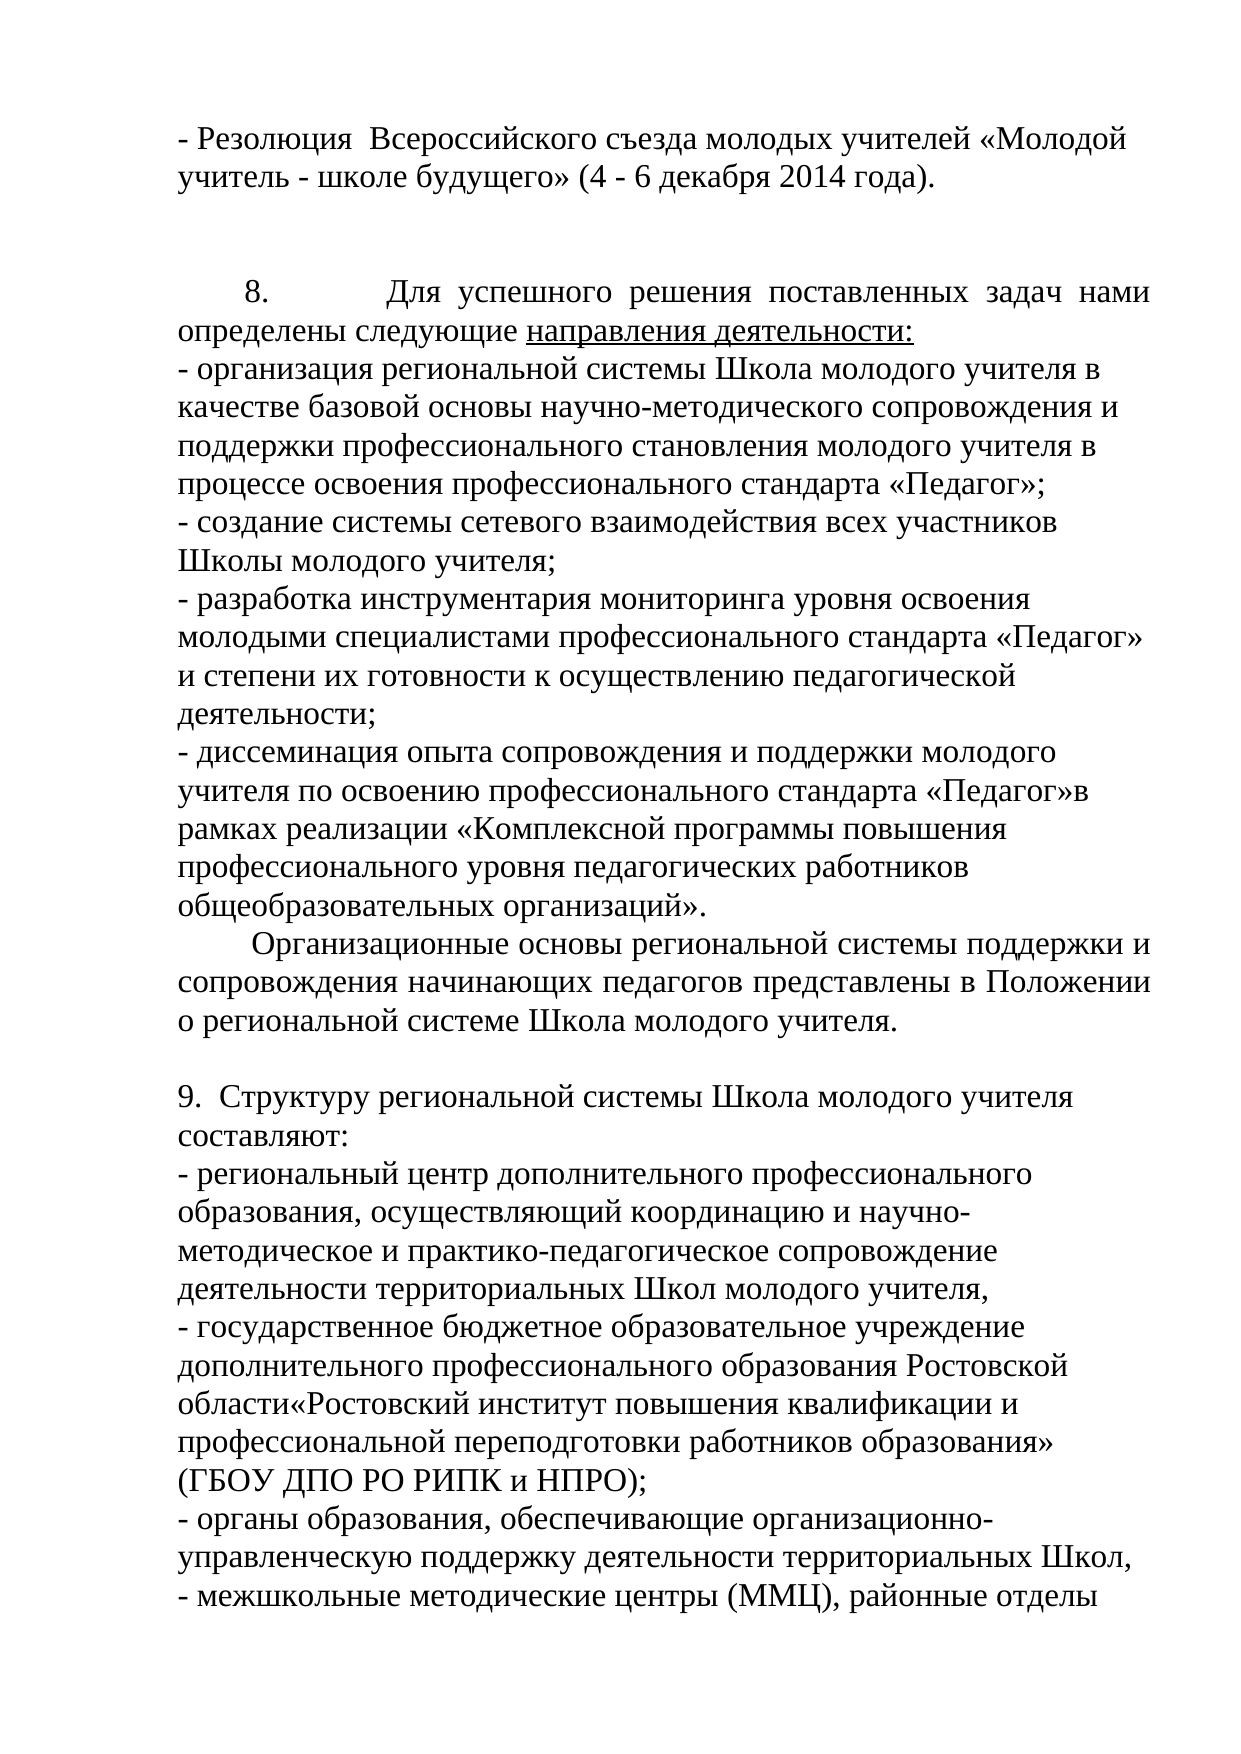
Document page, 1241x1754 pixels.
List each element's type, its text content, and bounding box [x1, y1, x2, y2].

text Организационные основы региональной системы поддержки и сопровождения начинающих педагогов представлены в Положении о региональной системе Школа молодого учителя. [177, 923, 1152, 1038]
text - разработка инструментария мониторинга уровня освоения молодыми специалистами профессионального стандарта «Педагог» и степени их готовности к осуществлению педагогической деятельности; [177, 578, 1152, 731]
text - Резолюция Всероссийского съезда молодых учителей «Молодой учитель - школе будущего» (4 - 6 декабря 2014 года). [177, 118, 1152, 195]
text - региональный центр дополнительного профессионального образования, осуществляющий координацию и научно-методическое и практико-педагогическое сопровождение деятельности территориальных Школ молодого учителя, [177, 1153, 1152, 1306]
text - организация региональной системы Школа молодого учителя в качестве базовой основы научно-методического сопровождения и поддержки профессионального становления молодого учителя в процессе освоения профессионального стандарта «Педагог»; [177, 348, 1152, 501]
text 9. Структуру региональной системы Школа молодого учителя составляют: [177, 1076, 1152, 1153]
text - создание системы сетевого взаимодействия всех участников Школы молодого учителя; [177, 501, 1152, 578]
text - государственное бюджетное образовательное учреждение дополнительного профессионального образования Ростовской области«Ростовский институт повышения квалификации и профессиональной переподготовки работников образования» (ГБОУ ДПО РО РИПК и НПРО); [177, 1306, 1152, 1498]
text - диссеминация опыта сопровождения и поддержки молодого учителя по освоению профессионального стандарта «Педагог»в рамках реализации «Комплексной программы повышения профессионального уровня педагогических работников общеобразовательных организаций». [177, 731, 1152, 923]
text 8. Для успешного решения поставленных задач нами определены следующие направления деятельности: [177, 271, 1152, 348]
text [177, 1498, 1152, 1613]
